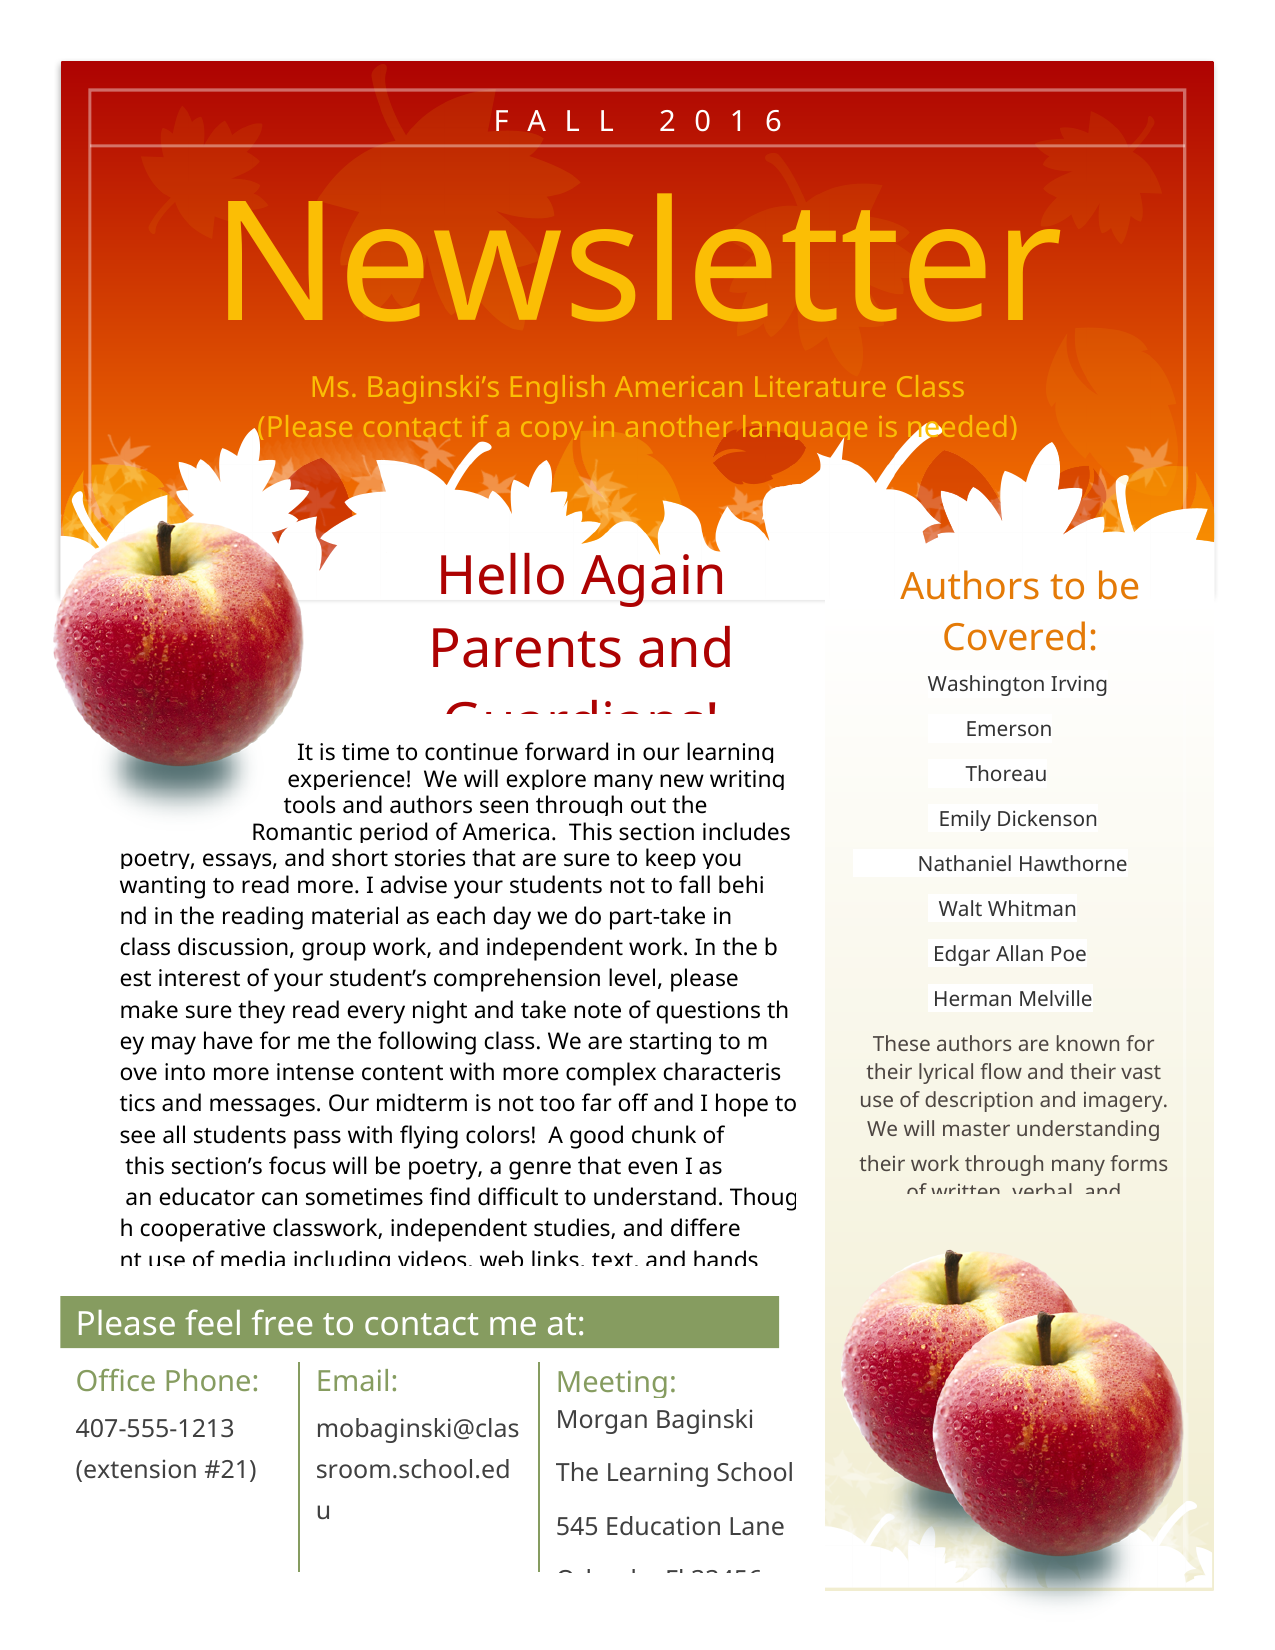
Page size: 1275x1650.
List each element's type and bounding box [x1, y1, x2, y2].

picture [623, 568, 639, 591]
picture [43, 60, 1215, 831]
picture [92, 92, 1183, 144]
picture [825, 1239, 1213, 1621]
